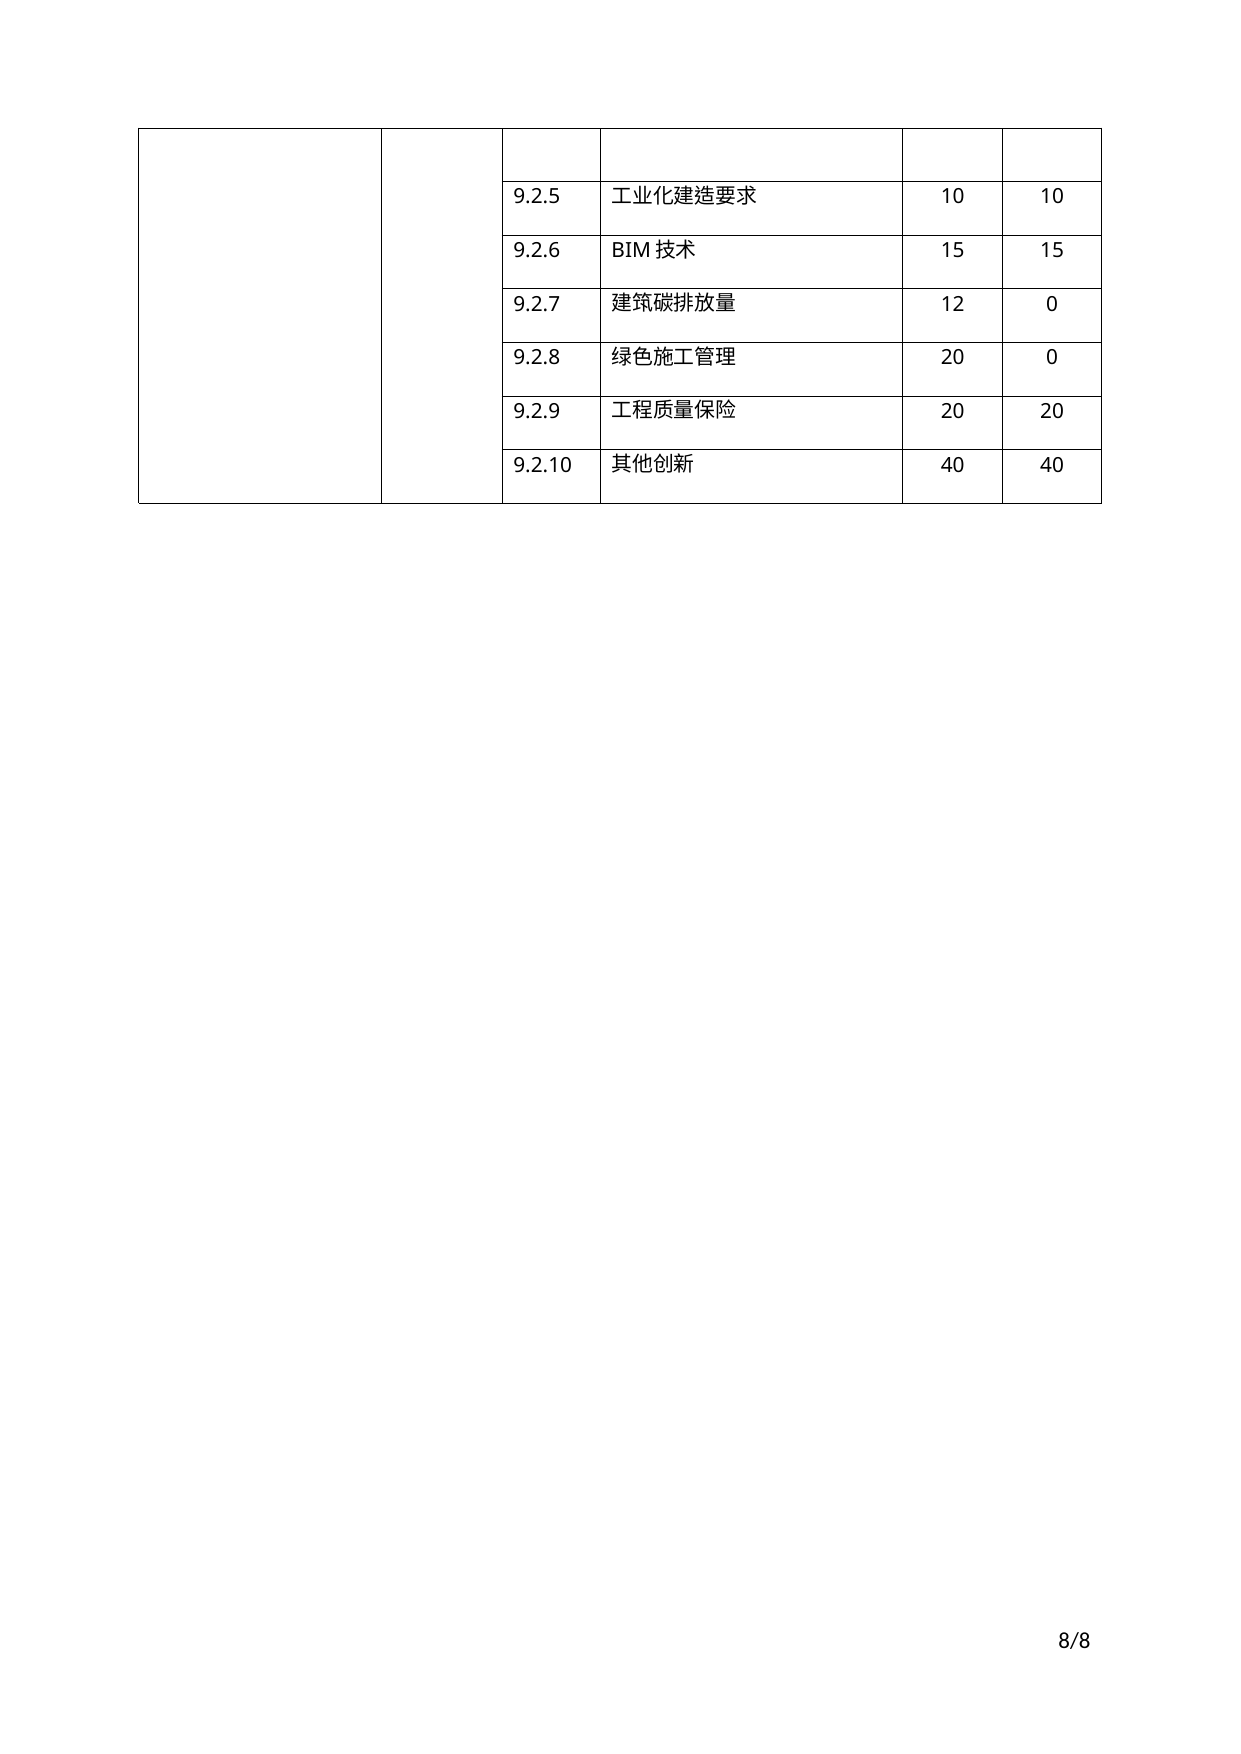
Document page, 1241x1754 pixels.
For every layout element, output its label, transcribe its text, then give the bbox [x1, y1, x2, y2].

table_cell 0 [1003, 343, 1101, 396]
table_cell 20 [1003, 397, 1101, 449]
table_cell 10 [1003, 182, 1101, 234]
table_cell 12 [903, 289, 1002, 342]
table_cell 建筑碳排放量 [601, 289, 902, 342]
table_cell 9.2.7 [503, 289, 600, 342]
table_cell 20 [903, 343, 1002, 396]
table_cell 40 [1003, 450, 1101, 503]
table_cell 9.2.9 [503, 397, 600, 449]
table_cell 9.2.5 [503, 182, 600, 234]
table_cell BIM技术 [601, 236, 902, 288]
table_cell 10 [903, 182, 1002, 234]
table_cell 绿色施工管理 [601, 343, 902, 396]
table_cell 9.2.8 [503, 343, 600, 396]
table_cell 15 [1003, 236, 1101, 288]
table_cell 5 [903, 129, 1002, 181]
table_cell 绿容率 [601, 129, 902, 181]
table_cell 9.2.6 [503, 236, 600, 288]
table_cell 工业化建造要求 [601, 182, 902, 234]
table_cell 9.2.4 [503, 129, 600, 181]
table_cell 40 [903, 450, 1002, 503]
table_cell 工程质量保险 [601, 397, 902, 449]
table_cell 3 [1003, 129, 1101, 181]
table_cell 15 [903, 236, 1002, 288]
table_cell 20 [903, 397, 1002, 449]
table_cell 9.2.10 [503, 450, 600, 503]
table_cell 其他创新 [601, 450, 902, 503]
table_cell 0 [1003, 289, 1101, 342]
